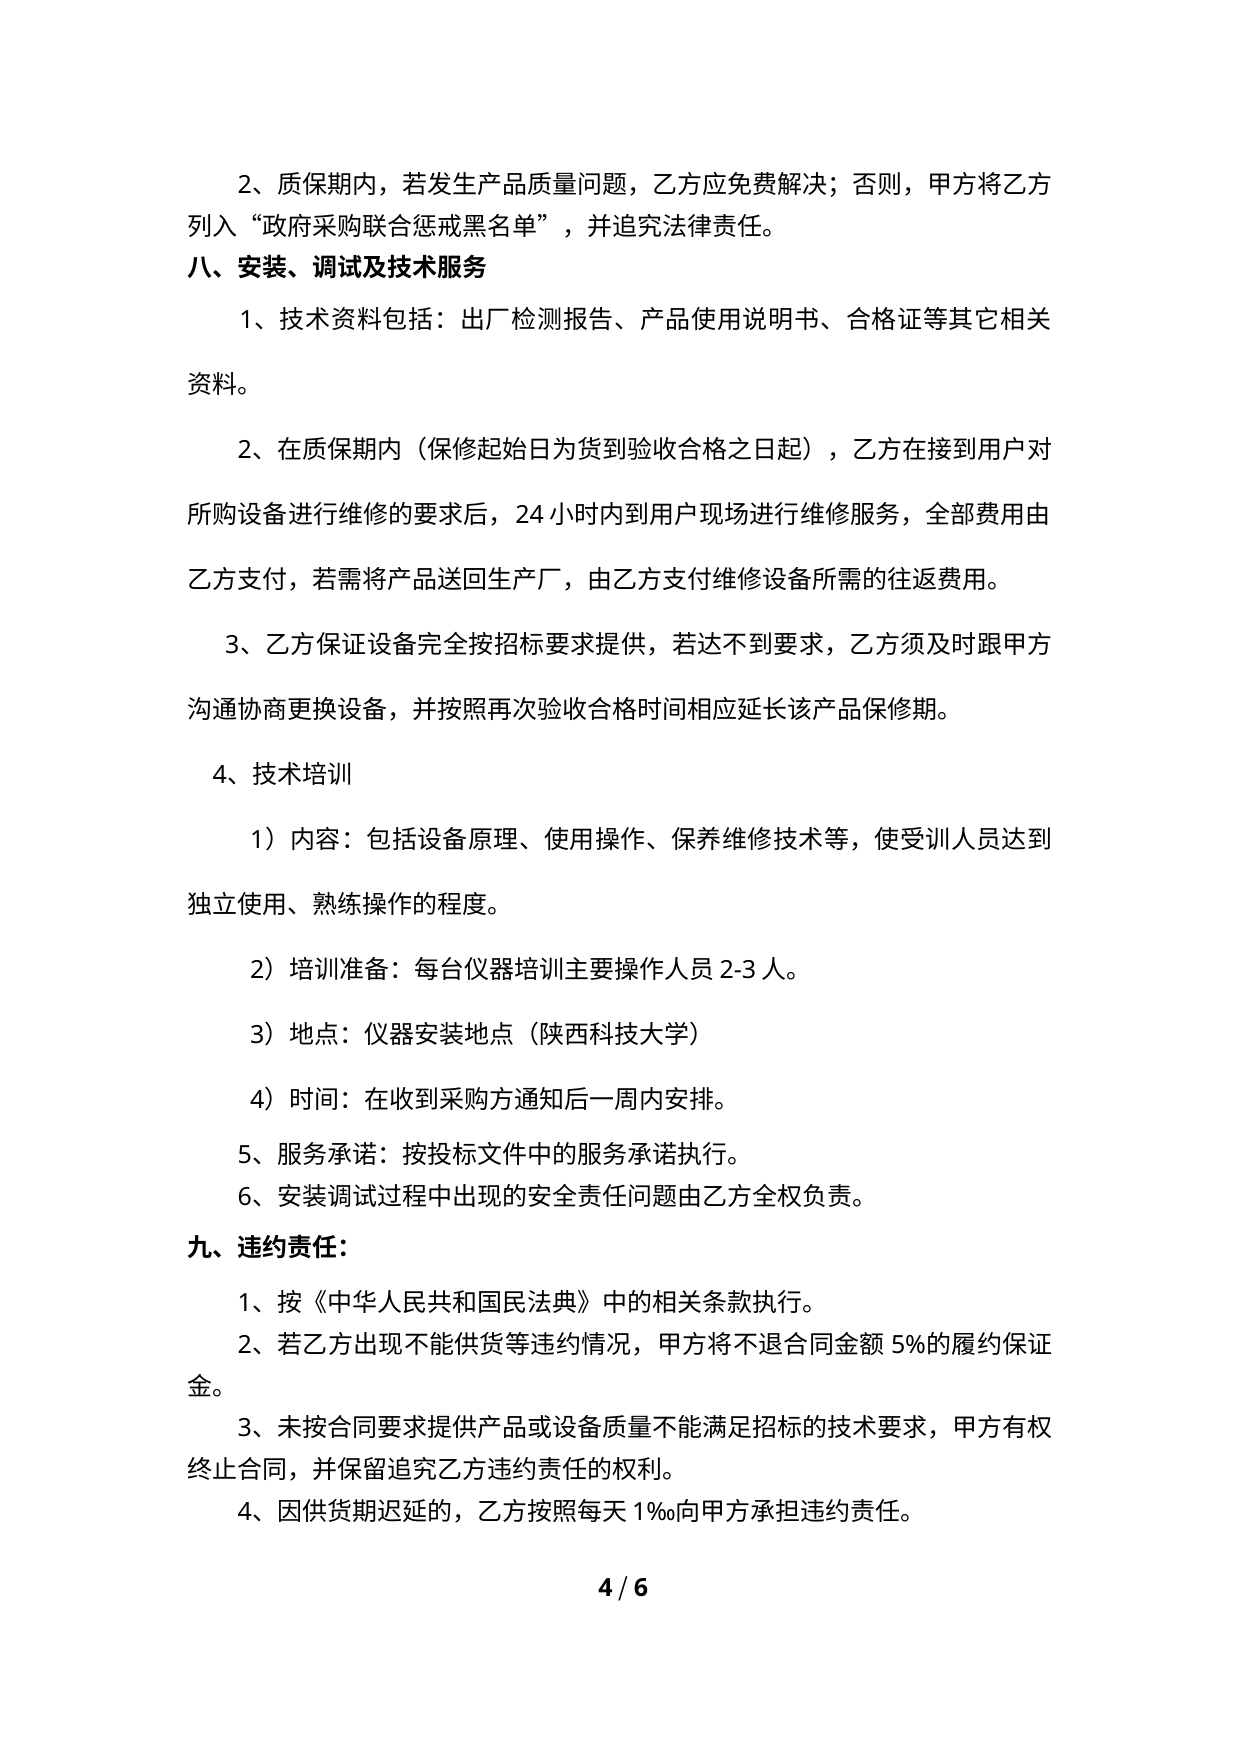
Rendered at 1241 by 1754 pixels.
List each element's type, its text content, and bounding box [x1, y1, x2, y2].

text 1）内容：包括设备原理、使用操作、保养维修技术等，使受训人员达到独立使用、熟练操作的程度。 [187, 805, 1053, 935]
text 九、违约责任： [187, 1213, 1053, 1278]
text 1、按《中华人民共和国民法典》中的相关条款执行。 [187, 1278, 1053, 1320]
text 5、服务承诺：按投标文件中的服务承诺执行。 [187, 1130, 1053, 1172]
text 2、质保期内，若发生产品质量问题，乙方应免费解决；否则，甲方将乙方列入“政府采购联合惩戒黑名单”，并追究法律责任。 [187, 160, 1053, 243]
text 4、因供货期迟延的，乙方按照每天1‰向甲方承担违约责任。 [187, 1487, 1053, 1528]
text 3、乙方保证设备完全按招标要求提供，若达不到要求，乙方须及时跟甲方沟通协商更换设备，并按照再次验收合格时间相应延长该产品保修期。 [187, 610, 1053, 740]
text 6、安装调试过程中出现的安全责任问题由乙方全权负责。 [187, 1172, 1053, 1213]
text 2）培训准备：每台仪器培训主要操作人员2-3人。 [187, 935, 1053, 1000]
text 2、若乙方出现不能供货等违约情况，甲方将不退合同金额5%的履约保证金。 [187, 1320, 1053, 1403]
text 4）时间：在收到采购方通知后一周内安排。 [187, 1065, 1053, 1130]
text 3、未按合同要求提供产品或设备质量不能满足招标的技术要求，甲方有权终止合同，并保留追究乙方违约责任的权利。 [187, 1403, 1053, 1487]
text 八、安装、调试及技术服务 [187, 243, 1053, 285]
text 1、技术资料包括：出厂检测报告、产品使用说明书、合格证等其它相关资料。 [187, 285, 1053, 415]
text 4、技术培训 [187, 740, 1053, 805]
text 2、在质保期内（保修起始日为货到验收合格之日起），乙方在接到用户对所购设备进行维修的要求后，24小时内到用户现场进行维修服务，全部费用由乙方支付，若需将产品送回生产厂，由乙方支付维修设备所需的往返费用。 [187, 415, 1053, 610]
text 3）地点：仪器安装地点（陕西科技大学） [187, 1000, 1053, 1065]
